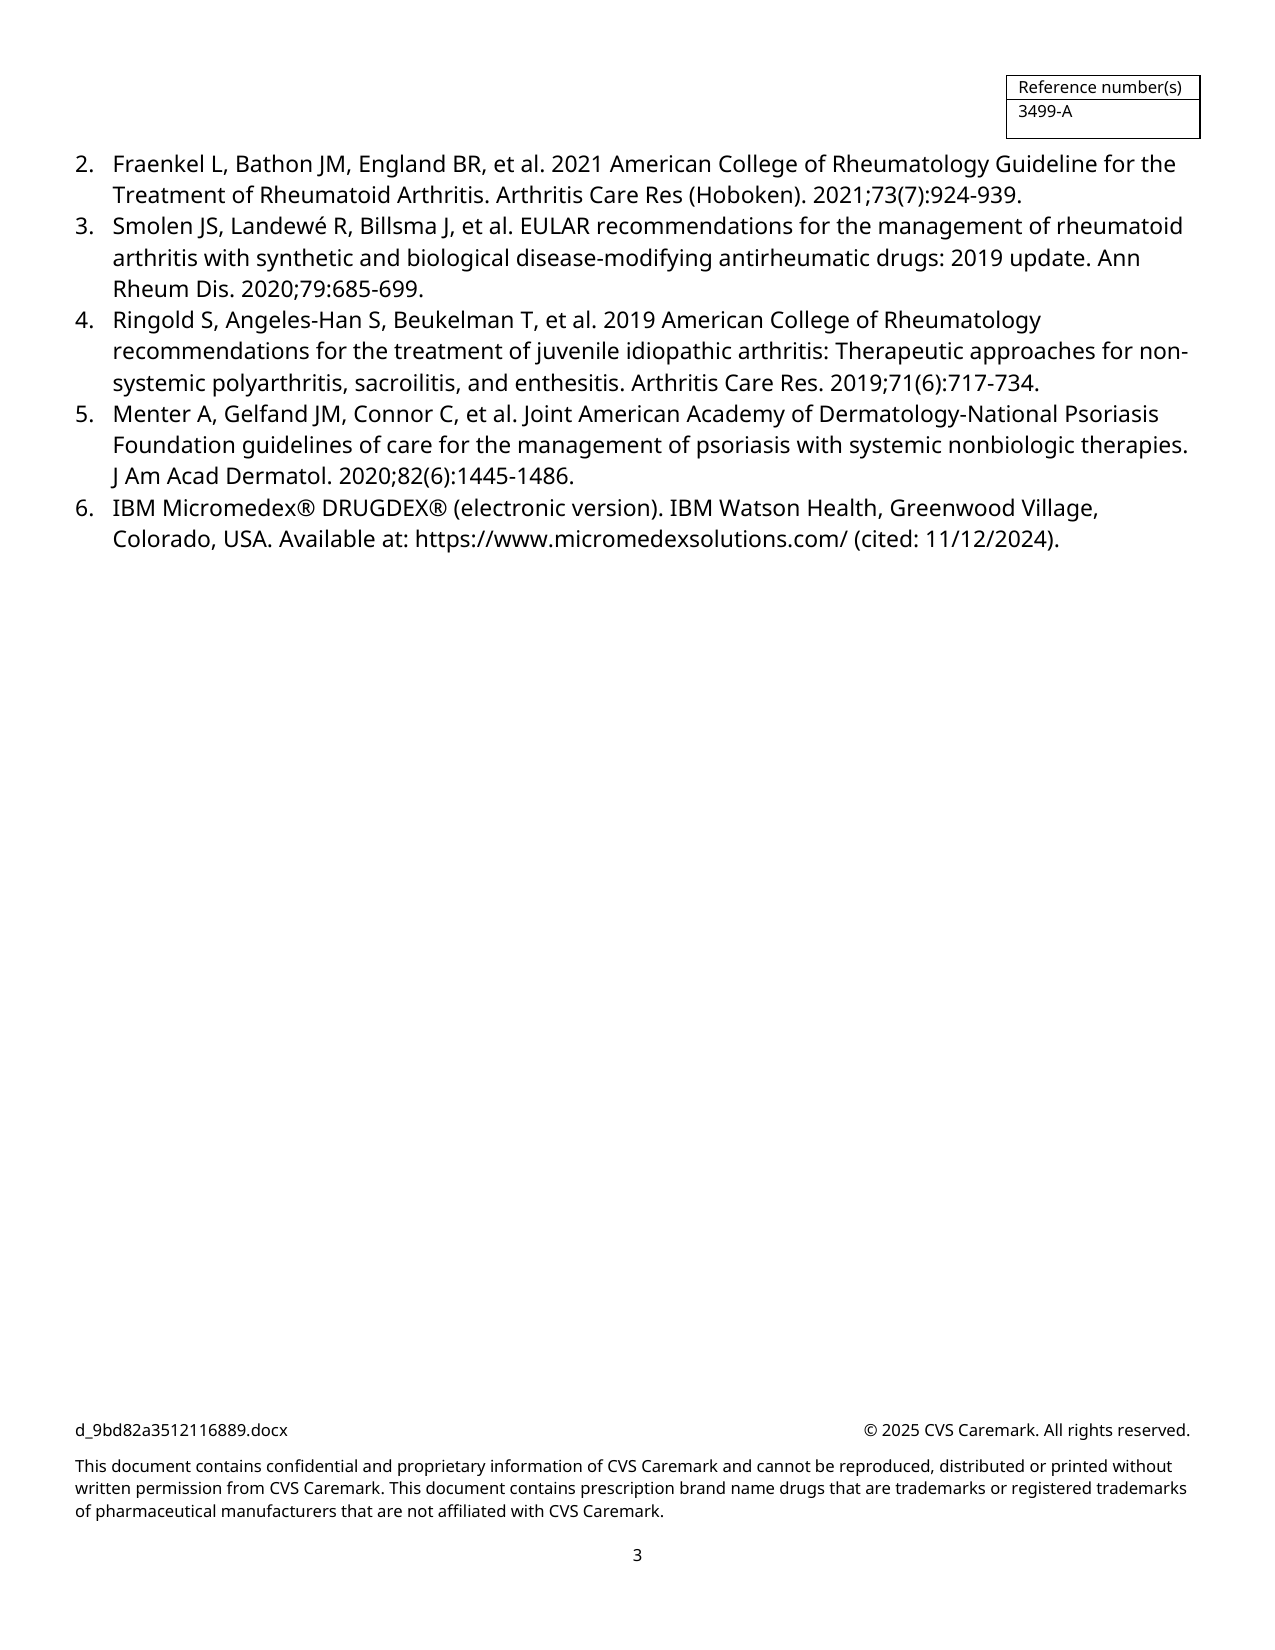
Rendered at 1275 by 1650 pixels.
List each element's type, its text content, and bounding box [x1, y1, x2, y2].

text Menter A, Gelfand JM, Connor C, et al. Joint American Academy of Dermatology-National Psoriasis Foundation guidelines of care for the management of psoriasis with systemic nonbiologic therapies. J Am Acad Dermatol. 2020;82(6):1445-1486. [75, 398, 1200, 491]
text Ringold S, Angeles-Han S, Beukelman T, et al. 2019 American College of Rheumatology recommendations for the treatment of juvenile idiopathic arthritis: Therapeutic approaches for non-systemic polyarthritis, sacroilitis, and enthesitis. Arthritis Care Res. 2019;71(6):717-734. [75, 304, 1200, 398]
text IBM Micromedex® DRUGDEX® (electronic version). IBM Watson Health, Greenwood Village, Colorado, USA. Available at: https://www.micromedexsolutions.com/ (cited: 11/12/2024). [75, 491, 1200, 554]
text Smolen JS, Landewé R, Billsma J, et al. EULAR recommendations for the management of rheumatoid arthritis with synthetic and biological disease-modifying antirheumatic drugs: 2019 update. Ann Rheum Dis. 2020;79:685-699. [75, 210, 1200, 304]
text Fraenkel L, Bathon JM, England BR, et al. 2021 American College of Rheumatology Guideline for the Treatment of Rheumatoid Arthritis. Arthritis Care Res (Hoboken). 2021;73(7):924-939. [75, 148, 1200, 210]
